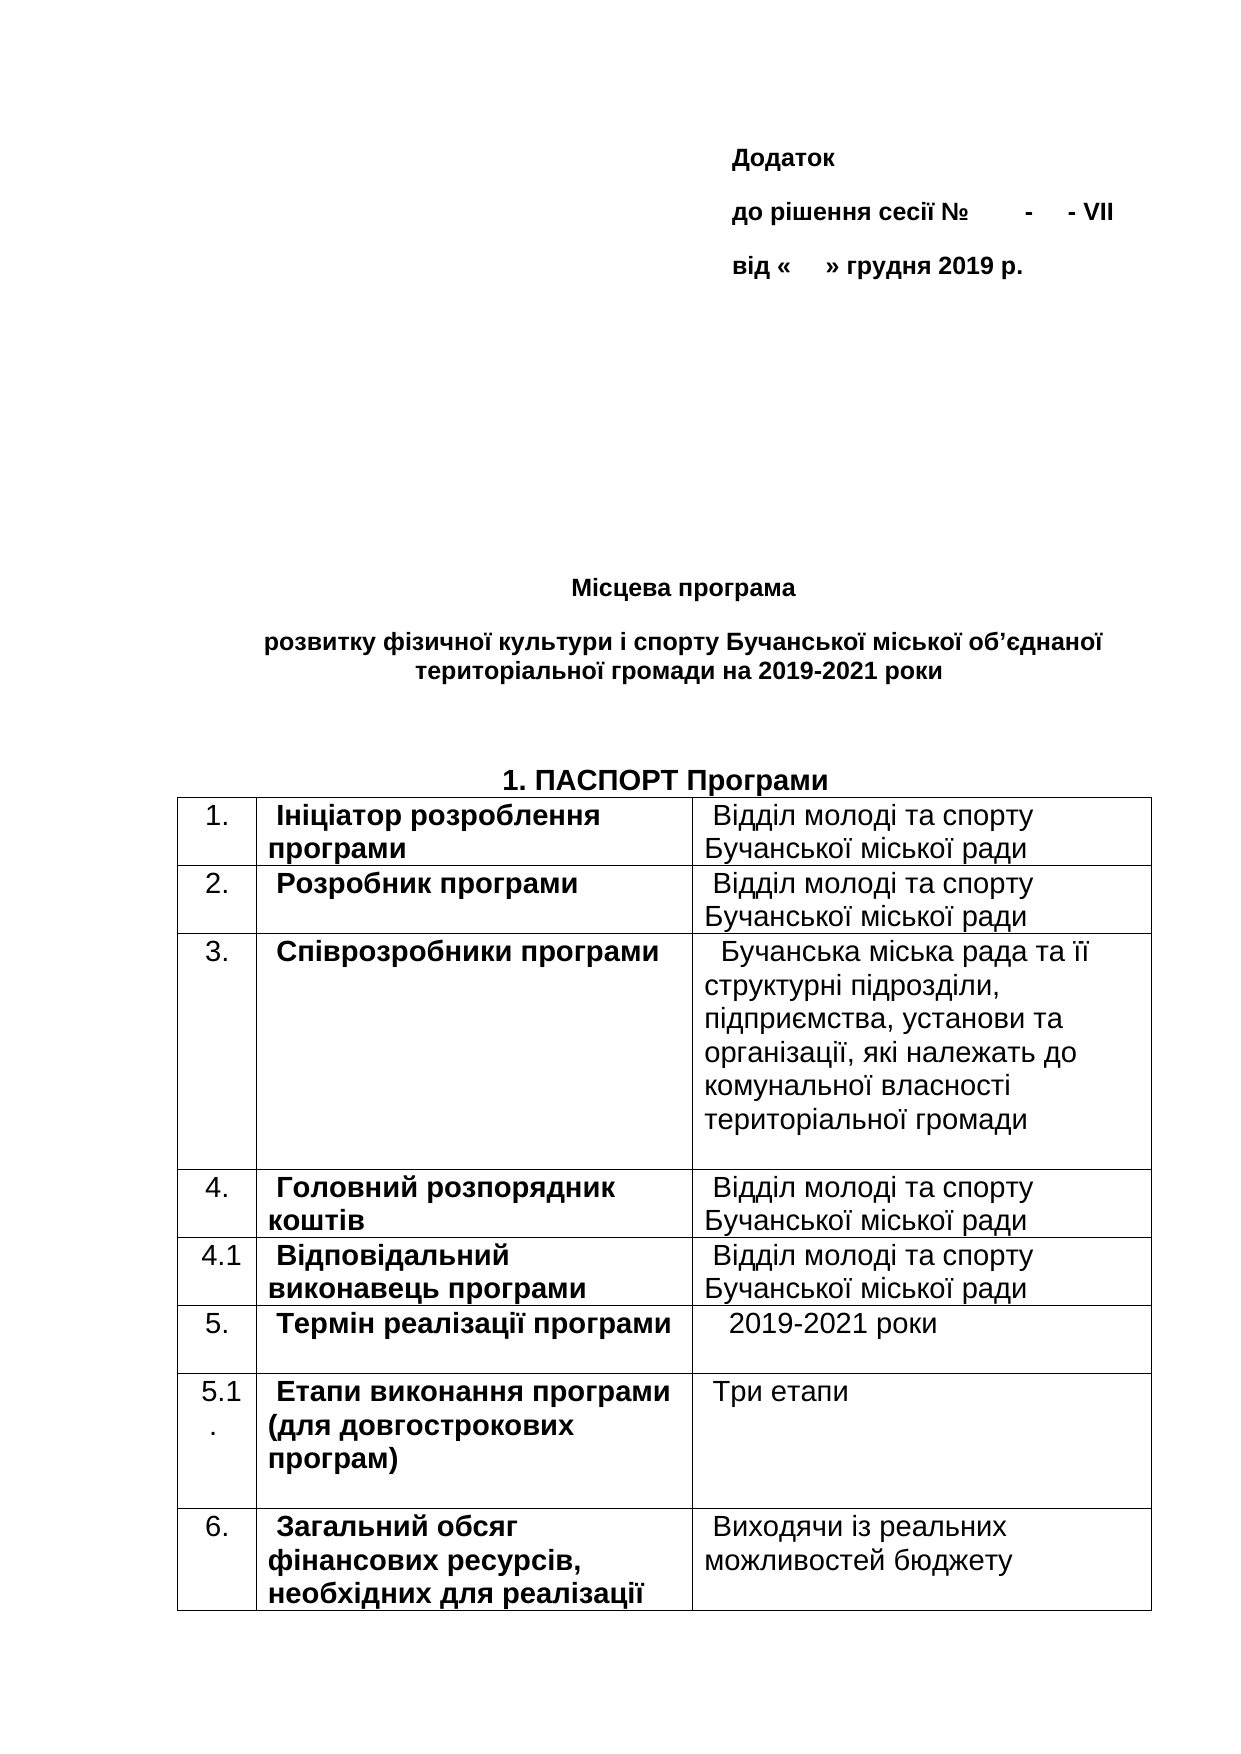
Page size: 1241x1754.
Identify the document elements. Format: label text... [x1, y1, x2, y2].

table_cell 4. [178, 1170, 256, 1237]
table_cell 2019-2021 роки [693, 1306, 1151, 1373]
table_cell Головний розпорядник коштів [257, 1170, 692, 1237]
table_cell 5. [178, 1306, 256, 1373]
subtitle 1. ПАСПОРТ Програми [177, 763, 1181, 797]
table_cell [257, 1509, 692, 1610]
table_cell 6. [178, 1509, 256, 1610]
table_cell Відповідальний виконавець програми [257, 1238, 692, 1305]
text розвитку фізичної культури і спорту Бучанської міської об’єднаної територіальної громади на 2019-2021 роки [177, 627, 1181, 684]
text до рішення сесії № - - VII [723, 197, 1181, 226]
text Додаток [723, 143, 1181, 172]
table_cell 5.1. [178, 1374, 256, 1508]
text від « » грудня 2019 р. [723, 251, 1181, 279]
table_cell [693, 1509, 1151, 1610]
table_header Ініціатор розроблення програми [257, 798, 692, 865]
table_header 1. [178, 798, 256, 865]
text Місцева програма [177, 573, 1181, 602]
table_cell Термін реалізації програми [257, 1306, 692, 1373]
table_cell 2. [178, 866, 256, 933]
table_cell Відділ молоді та спорту Бучанської міської ради [693, 1170, 1151, 1237]
table_header Відділ молоді та спорту Бучанської міської ради [693, 798, 1151, 865]
table_cell Етапи виконання програми (для довгострокових програм) [257, 1374, 692, 1508]
table_cell Бучанська міська рада та її структурні підрозділи, підприємства, установи та організації, які належать до комунальної власності територіальної громади [693, 934, 1151, 1169]
table_cell 4.1 [178, 1238, 256, 1305]
table_cell 3. [178, 934, 256, 1169]
table_cell Співрозробники програми [257, 934, 692, 1169]
table_cell Відділ молоді та спорту Бучанської міської ради [693, 866, 1151, 933]
table_cell Три етапи [693, 1374, 1151, 1508]
table_cell Відділ молоді та спорту Бучанської міської ради [693, 1238, 1151, 1305]
table_cell Розробник програми [257, 866, 692, 933]
